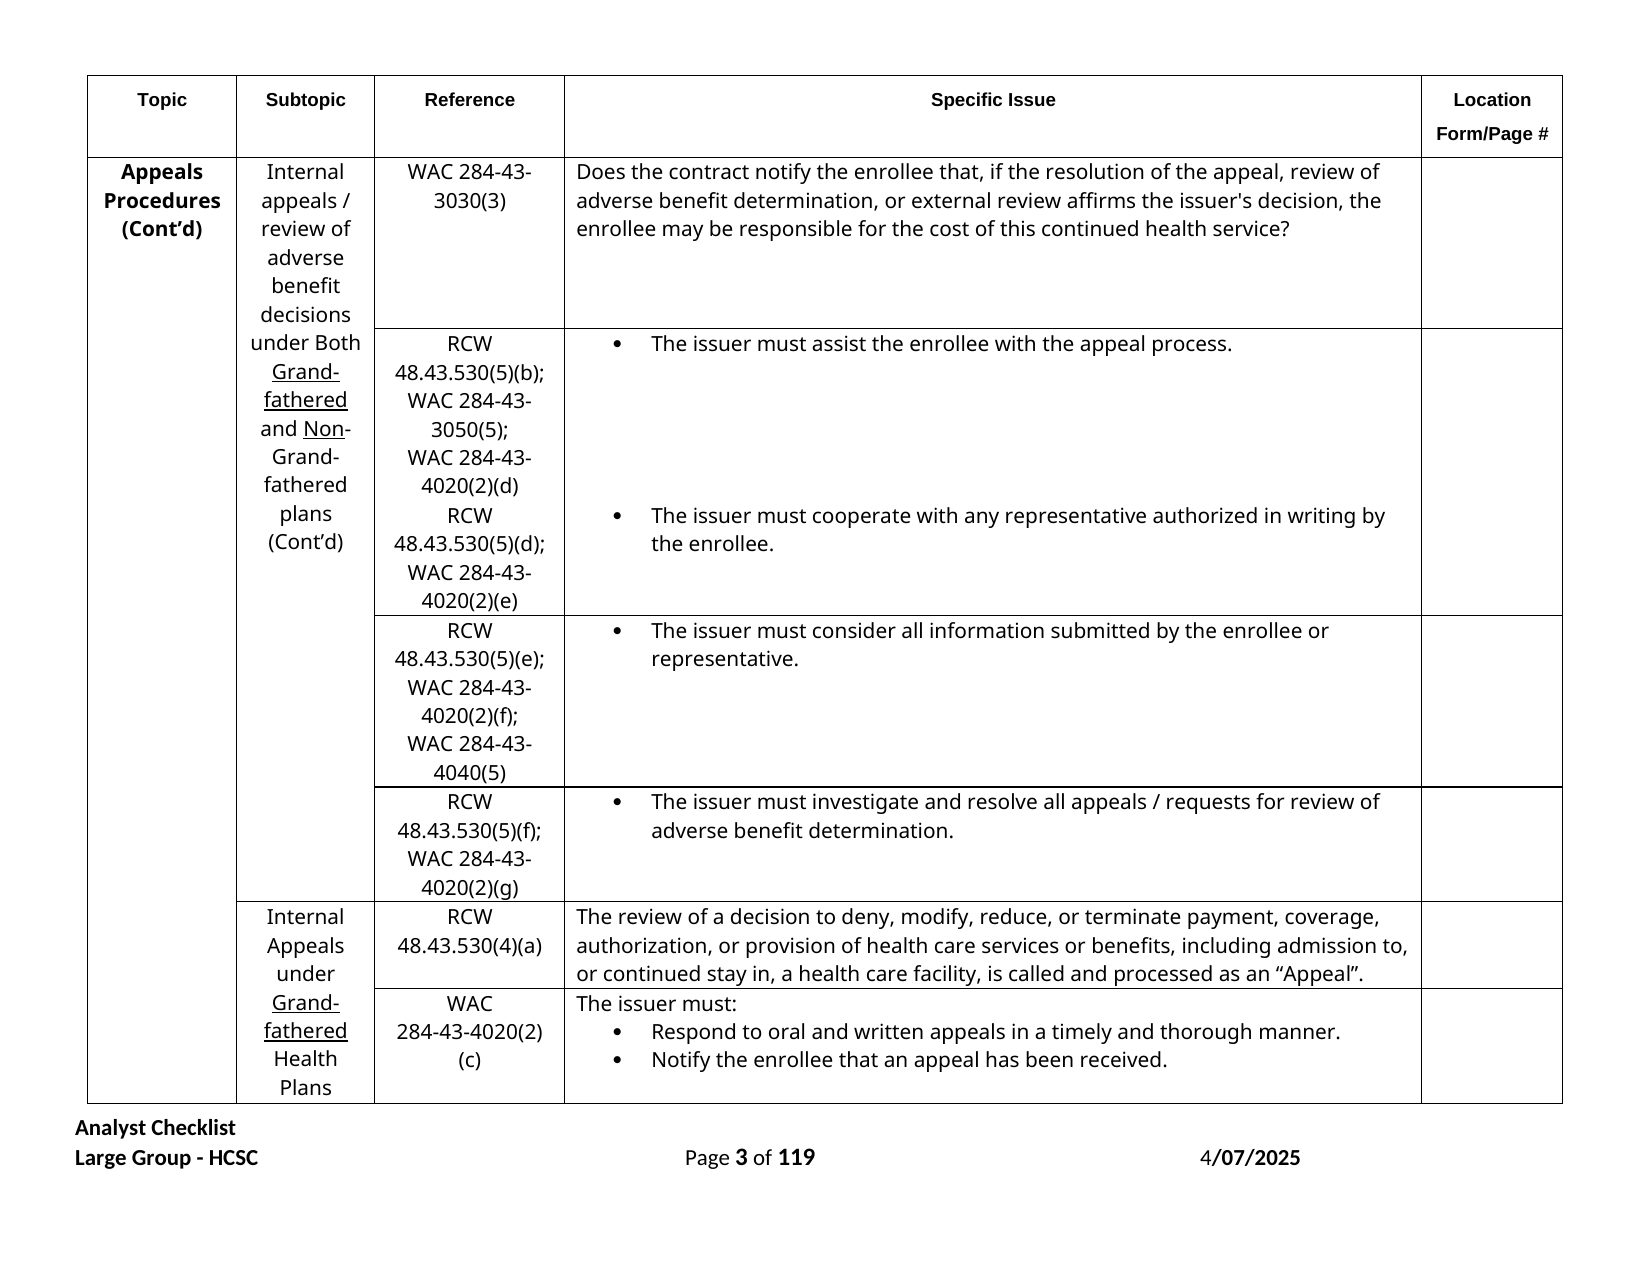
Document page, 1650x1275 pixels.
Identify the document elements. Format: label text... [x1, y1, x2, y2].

table_cell The issuer must cooperate with any representative authorized in writing by the enrollee. [565, 500, 1421, 615]
table_header Specific Issue [565, 76, 1421, 157]
table_cell The issuer must: Respond to oral and written appeals in a timely and thorough manner. Notify the enrollee that an appeal has been received. [565, 989, 1421, 1102]
table_cell Does the contract notify the enrollee that, if the resolution of the appeal, review of adverse benefit determination, or external review affirms the issuer's decision, the enrollee may be responsible for the cost of this continued health service? [565, 158, 1421, 328]
table_cell [1422, 788, 1562, 901]
table_cell The issuer must consider all information submitted by the enrollee or representative. [565, 616, 1421, 786]
table_cell RCW 48.43.530(4)(a) [375, 902, 564, 988]
table_cell Internal Appeals under Grand-fathered Health Plans Internal Appeals under Grand-fathered Health Plans (Cont’d) [237, 902, 374, 1102]
table_cell The review of a decision to deny, modify, reduce, or terminate payment, coverage, authorization, or provision of health care services or benefits, including admission to, or continued stay in, a health care facility, is called and processed as an “Appeal”. [565, 902, 1421, 988]
table_cell RCW 48.43.530(5)(d); WAC 284-43-4020(2)(e) [375, 500, 564, 615]
table_header Topic [88, 76, 236, 157]
table_cell [1422, 500, 1562, 615]
table_cell The issuer must assist the enrollee with the appeal process. [565, 329, 1421, 500]
table_cell [1422, 989, 1562, 1102]
table_cell RCW 48.43.530(5)(e); WAC 284-43-4020(2)(f); WAC 284-43-4040(5) [375, 616, 564, 786]
table_header Location Form/Page # [1422, 76, 1562, 157]
table_cell The issuer must investigate and resolve all appeals / requests for review of adverse benefit determination. [565, 788, 1421, 901]
table_cell [1422, 329, 1562, 500]
table_cell WAC 284-43-4020(2)(c) [375, 989, 564, 1102]
table_cell RCW 48.43.530(5)(b); WAC 284-43-3050(5); WAC 284-43-4020(2)(d) [375, 329, 564, 500]
table_cell [1422, 158, 1562, 328]
table_cell [1422, 902, 1562, 988]
table_cell WAC 284-43-3030(3) [375, 158, 564, 328]
table_cell RCW 48.43.530(5)(f); WAC 284-43-4020(2)(g) [375, 788, 564, 901]
table_header Subtopic [237, 76, 374, 157]
table_cell [1422, 616, 1562, 786]
table_header Reference [375, 76, 564, 157]
